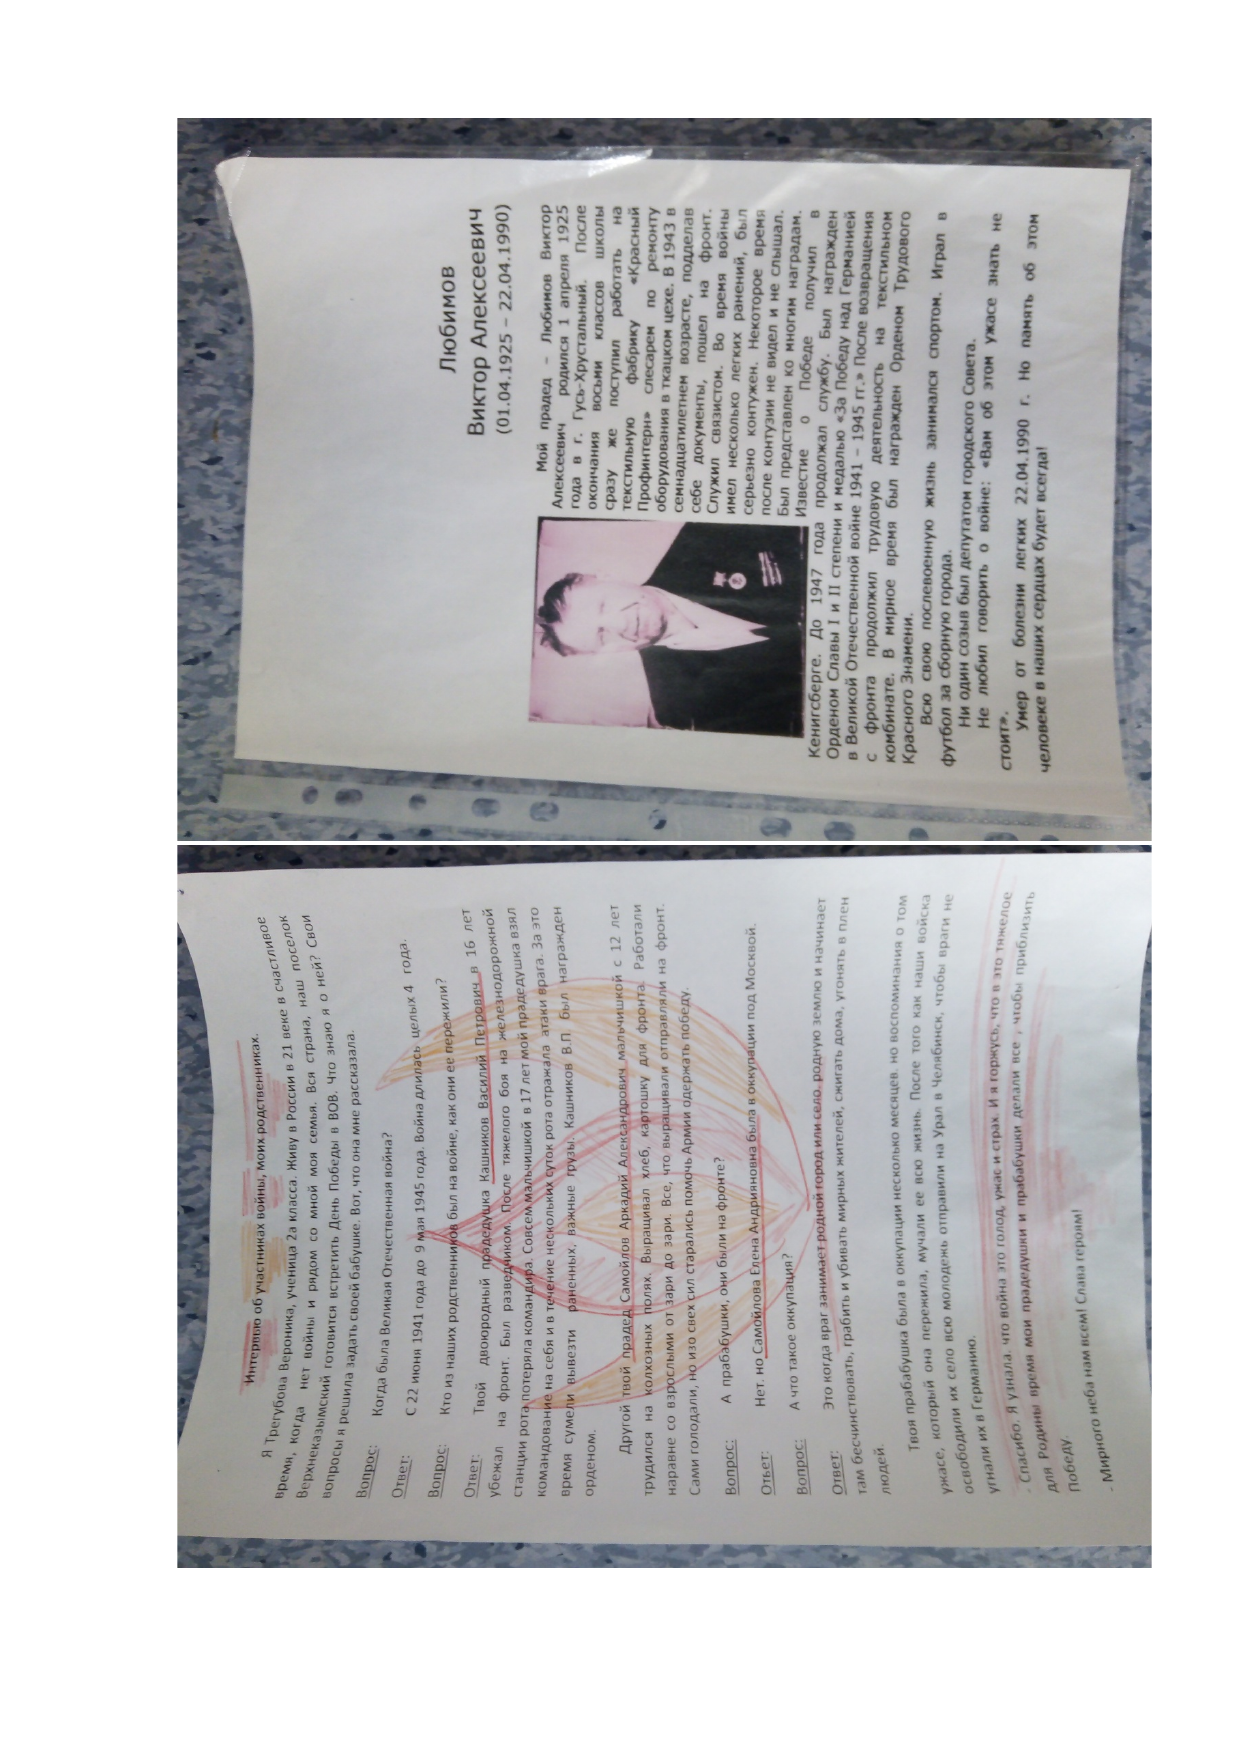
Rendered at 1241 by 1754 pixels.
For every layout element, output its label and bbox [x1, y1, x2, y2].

picture [177, 845, 1152, 1568]
picture [177, 118, 1152, 841]
